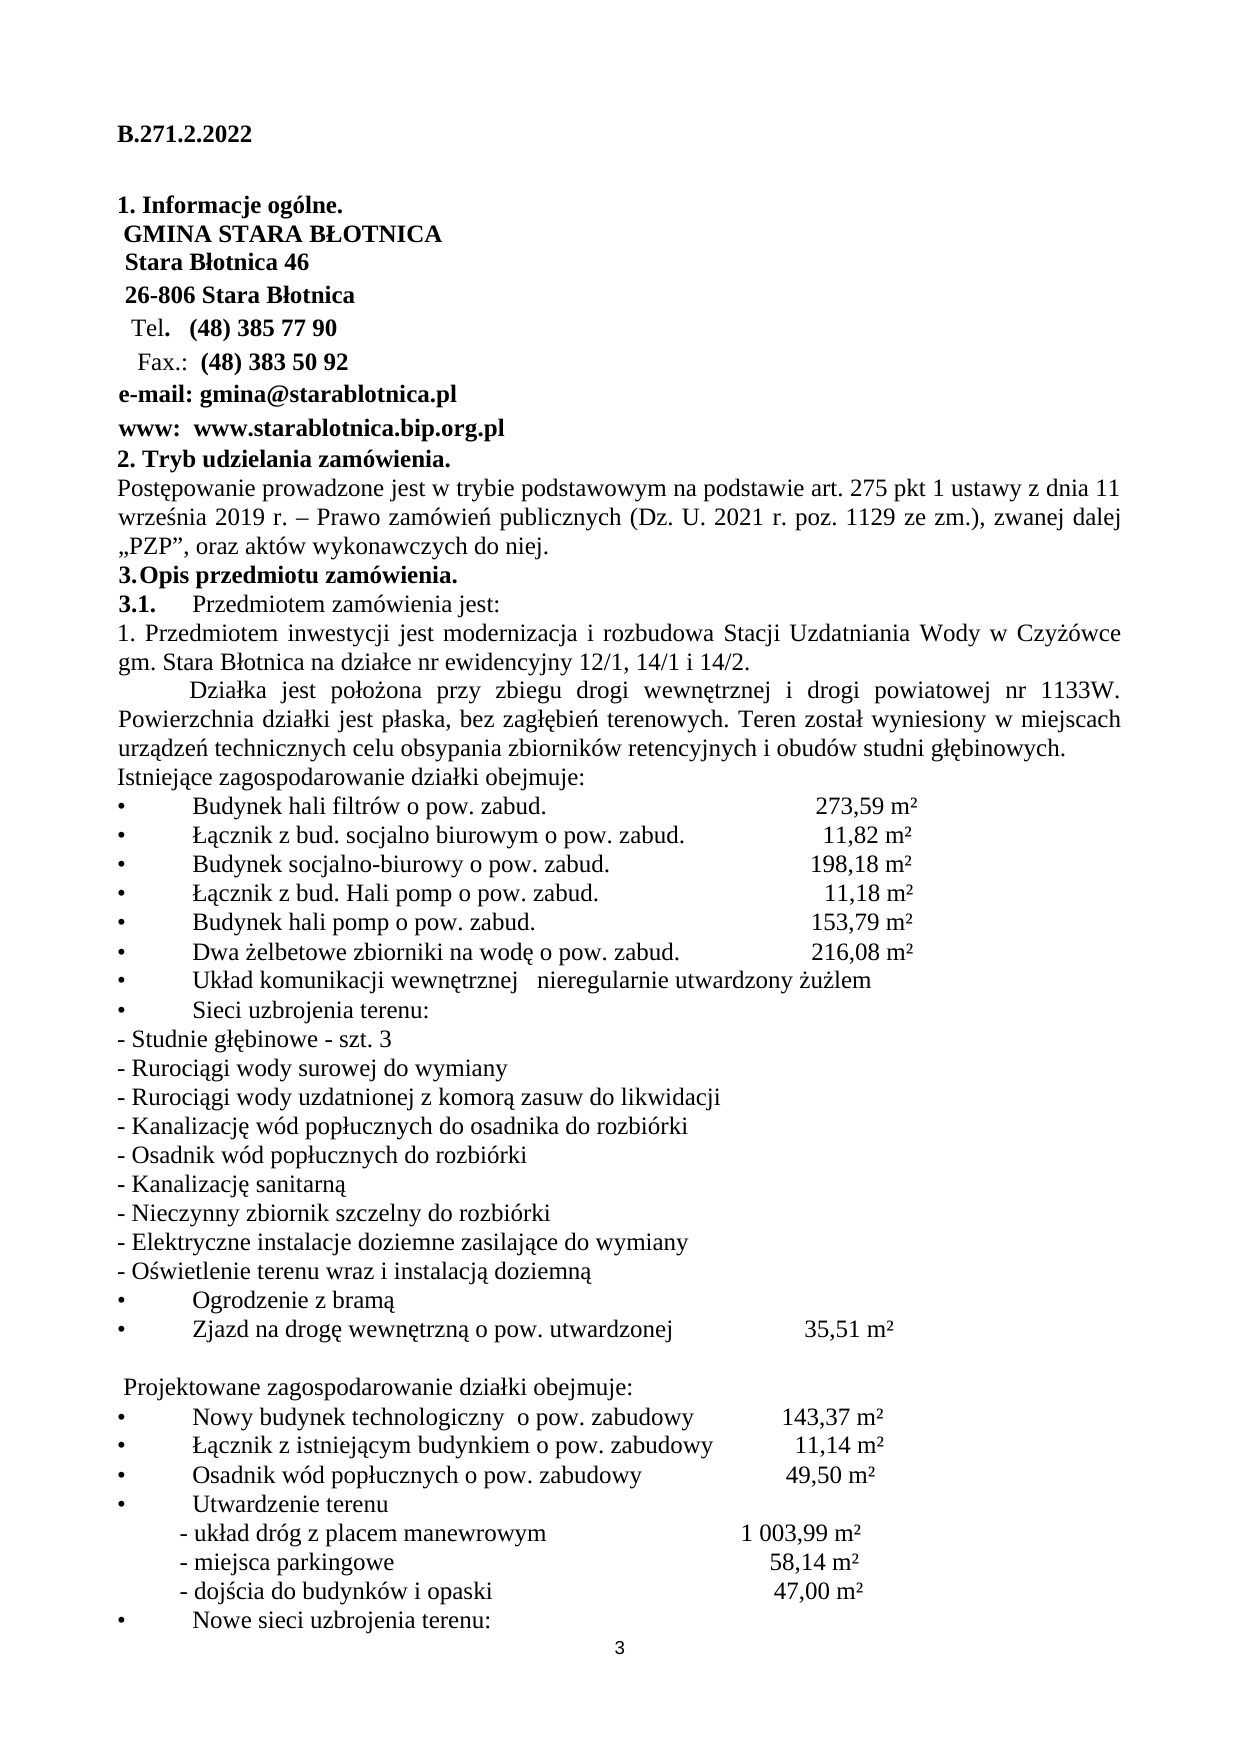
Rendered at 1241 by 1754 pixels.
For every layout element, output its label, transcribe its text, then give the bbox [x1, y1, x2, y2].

text 2. Tryb udzielania zamówienia. [117, 446, 590, 473]
text - dojścia do budynków i opaski 47,00 m² [117, 1576, 1122, 1605]
text Tel. (48) 385 77 90 [118, 313, 1122, 342]
text Istniejące zagospodarowanie działki obejmuje: [117, 762, 1122, 791]
text • Łącznik z bud. socjalno biurowym o pow. zabud. 11,82 m² [117, 820, 1122, 849]
text www: www.starablotnica.bip.org.pl [118, 413, 1204, 441]
text - Rurociągi wody surowej do wymiany [117, 1053, 1122, 1082]
text - Rurociągi wody uzdatnionej z komorą zasuw do likwidacji [117, 1082, 1122, 1111]
text - Elektryczne instalacje doziemne zasilające do wymiany [117, 1227, 1122, 1256]
text • Łącznik z istniejącym budynkiem o pow. zabudowy 11,14 m² [117, 1431, 1122, 1459]
text - miejsca parkingowe 58,14 m² [117, 1547, 1122, 1576]
list Opis przedmiotu zamówienia. [118, 560, 1122, 589]
list Przedmiotem zamówienia jest: [118, 589, 1122, 617]
text • Budynek socjalno-biurowy o pow. zabud. 198,18 m² [117, 849, 1122, 878]
text Projektowane zagospodarowanie działki obejmuje: [117, 1372, 1122, 1401]
text - Kanalizację wód popłucznych do osadnika do rozbiórki [117, 1111, 1122, 1140]
text • Dwa żelbetowe zbiorniki na wodę o pow. zabud. 216,08 m² [117, 937, 1122, 965]
text • Ogrodzenie z bramą [117, 1285, 1122, 1314]
text - Oświetlenie terenu wraz i instalacją doziemną [117, 1256, 1122, 1285]
text • Nowe sieci uzbrojenia terenu: [117, 1605, 1122, 1634]
text - Osadnik wód popłucznych do rozbiórki [117, 1140, 1122, 1169]
text • Utwardzenie terenu [117, 1489, 1122, 1517]
text • Łącznik z bud. Hali pomp o pow. zabud. 11,18 m² [117, 878, 1122, 907]
text • Nowy budynek technologiczny o pow. zabudowy 143,37 m² [117, 1402, 1122, 1430]
text - Studnie głębinowe - szt. 3 [117, 1024, 1122, 1052]
text Działka jest położona przy zbiegu drogi wewnętrznej i drogi powiatowej nr 1133W. Powierzchnia działki jest płaska, bez zagłębień terenowych. Teren został wyniesiony w miejscach urządzeń technicznych celu obsypania zbiorników retencyjnych i obudów studni głębinowych. [117, 676, 1122, 762]
text • Budynek hali filtrów o pow. zabud. 273,59 m² [117, 791, 1122, 820]
text • Układ komunikacji wewnętrznej nieregularnie utwardzony żużlem [117, 966, 1122, 994]
text GMINA STARA BŁOTNICA [117, 219, 1122, 247]
text e-mail: gmina@starablotnica.pl [118, 379, 1204, 408]
text Fax.: (48) 383 50 92 [118, 347, 1122, 375]
text • Zjazd na drogę wewnętrzną o pow. utwardzonej 35,51 m² [117, 1314, 1122, 1343]
text 26-806 Stara Błotnica [118, 281, 1122, 309]
text - Kanalizację sanitarną [117, 1169, 1122, 1198]
text 1. Przedmiotem inwestycji jest modernizacja i rozbudowa Stacji Uzdatniania Wody w Czyżówce gm. Stara Błotnica na działce nr ewidencyjny 12/1, 14/1 i 14/2. [117, 618, 1122, 675]
text Stara Błotnica 46 [118, 247, 1122, 276]
text - układ dróg z placem manewrowym 1 003,99 m² [117, 1518, 1122, 1547]
text • Sieci uzbrojenia terenu: [117, 995, 1122, 1023]
text Postępowanie prowadzone jest w trybie podstawowym na podstawie art. 275 pkt 1 ustawy z dnia 11 września 2019 r. – Prawo zamówień publicznych (Dz. U. 2021 r. poz. 1129 ze zm.), zwanej dalej „PZP”, oraz aktów wykonawczych do niej. [117, 473, 1122, 560]
text B.271.2.2022 [117, 119, 1122, 148]
text • Osadnik wód popłucznych o pow. zabudowy 49,50 m² [117, 1460, 1122, 1488]
text 1. Informacje ogólne. [117, 190, 1122, 219]
text • Budynek hali pomp o pow. zabud. 153,79 m² [117, 907, 1122, 936]
text - Nieczynny zbiornik szczelny do rozbiórki [117, 1198, 1122, 1227]
